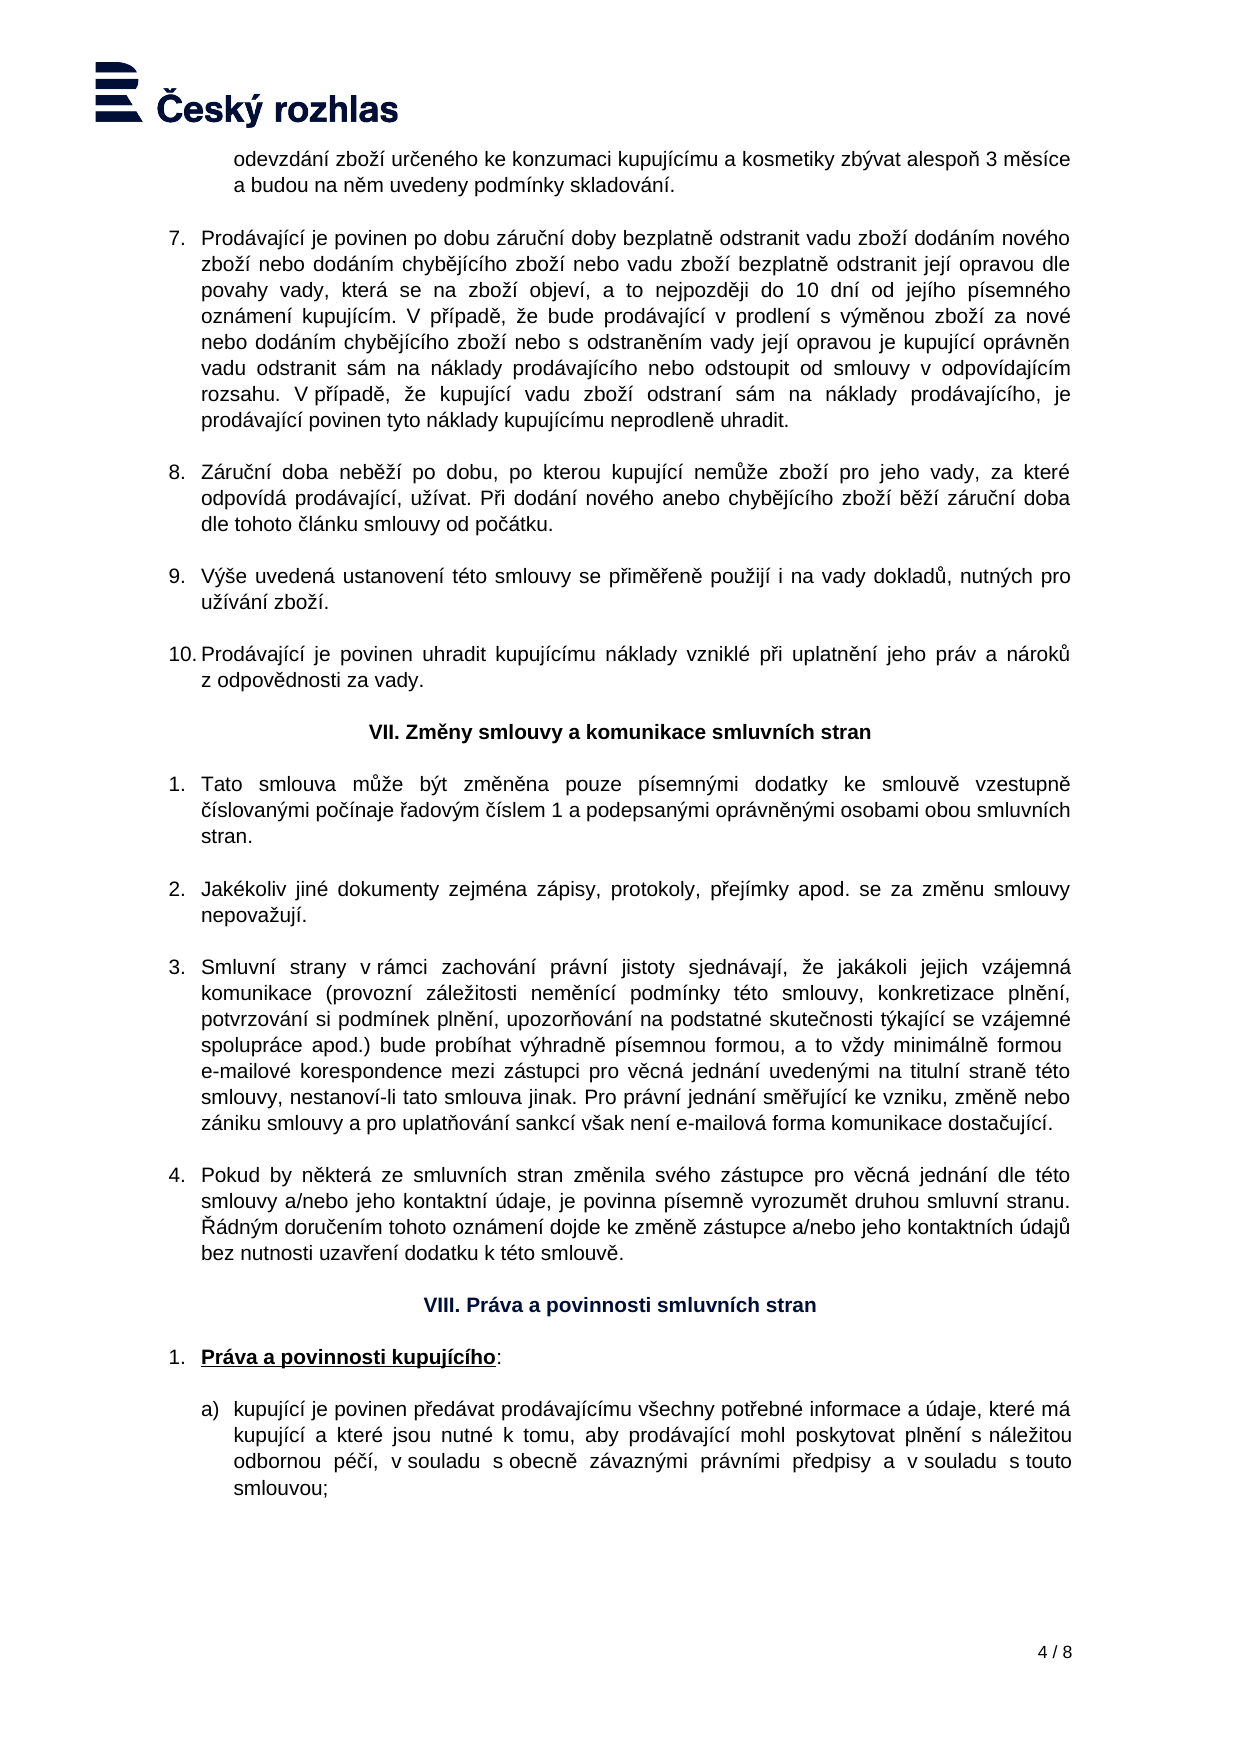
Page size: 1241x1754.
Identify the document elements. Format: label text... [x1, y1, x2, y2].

list Jakékoliv jiné dokumenty zejména zápisy, protokoly, přejímky apod. se za změnu smlouvy nepovažují. [168, 875, 1072, 927]
list Smluvní strany v rámci zachování právní jistoty sjednávají, že jakákoli jejich vzájemná komunikace (provozní záležitosti neměnící podmínky této smlouvy, konkretizace plnění, potvrzování si podmínek plnění, upozorňování na podstatné skutečnosti týkající se vzájemné spolupráce apod.) bude probíhat výhradně písemnou formou, a to vždy minimálně formou e-mailové korespondence mezi zástupci pro věcná jednání uvedenými na titulní straně této smlouvy, nestanoví-li tato smlouva jinak. Pro právní jednání směřující ke vzniku, změně nebo zániku smlouvy a pro uplatňování sankcí však není e-mailová forma komunikace dostačující. [168, 953, 1072, 1136]
list Záruční doba neběží po dobu, po kterou kupující nemůže zboží pro jeho vady, za které odpovídá prodávající, užívat. Při dodání nového anebo chybějícího zboží běží záruční doba dle tohoto článku smlouvy od počátku. [168, 458, 1072, 537]
picture [95, 62, 398, 128]
list Pokud by některá ze smluvních stran změnila svého zástupce pro věcná jednání dle této smlouvy a/nebo jeho kontaktní údaje, je povinna písemně vyrozumět druhou smluvní stranu. Řádným doručením tohoto oznámení dojde ke změně zástupce a/nebo jeho kontaktních údajů bez nutnosti uzavření dodatku k této smlouvě. [168, 1162, 1072, 1266]
list kupující je povinen předávat prodávajícímu všechny potřebné informace a údaje, které má kupující a které jsou nutné k tomu, aby prodávající mohl poskytovat plnění s náležitou odbornou péčí, v souladu s obecně závaznými právními předpisy a v souladu s touto smlouvou; [201, 1396, 1072, 1500]
list Tato smlouva může být změněna pouze písemnými dodatky ke smlouvě vzestupně číslovanými počínaje řadovým číslem 1 a podepsanými oprávněnými osobami obou smluvních stran. [168, 771, 1072, 849]
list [201, 146, 1072, 198]
list Výše uvedená ustanovení této smlouvy se přiměřeně použijí i na vady dokladů, nutných pro užívání zboží. [168, 563, 1072, 615]
subtitle Změny smlouvy a komunikace smluvních stran [168, 719, 1072, 745]
list Prodávající je povinen po dobu záruční doby bezplatně odstranit vadu zboží dodáním nového zboží nebo dodáním chybějícího zboží nebo vadu zboží bezplatně odstranit její opravou dle povahy vady, která se na zboží objeví, a to nejpozději do 10 dní od jejího písemného oznámení kupujícím. V případě, že bude prodávající v prodlení s výměnou zboží za nové nebo dodáním chybějícího zboží nebo s odstraněním vady její opravou je kupující oprávněn vadu odstranit sám na náklady prodávajícího nebo odstoupit od smlouvy v odpovídajícím rozsahu. V případě, že kupující vadu zboží odstraní sám na náklady prodávajícího, je prodávající povinen tyto náklady kupujícímu neprodleně uhradit. [168, 224, 1072, 432]
list Práva a povinnosti kupujícího: [168, 1344, 1072, 1370]
list Prodávající je povinen uhradit kupujícímu náklady vzniklé při uplatnění jeho práv a nároků z odpovědnosti za vady. [168, 641, 1072, 693]
subtitle Práva a povinnosti smluvních stran [168, 1292, 1072, 1318]
